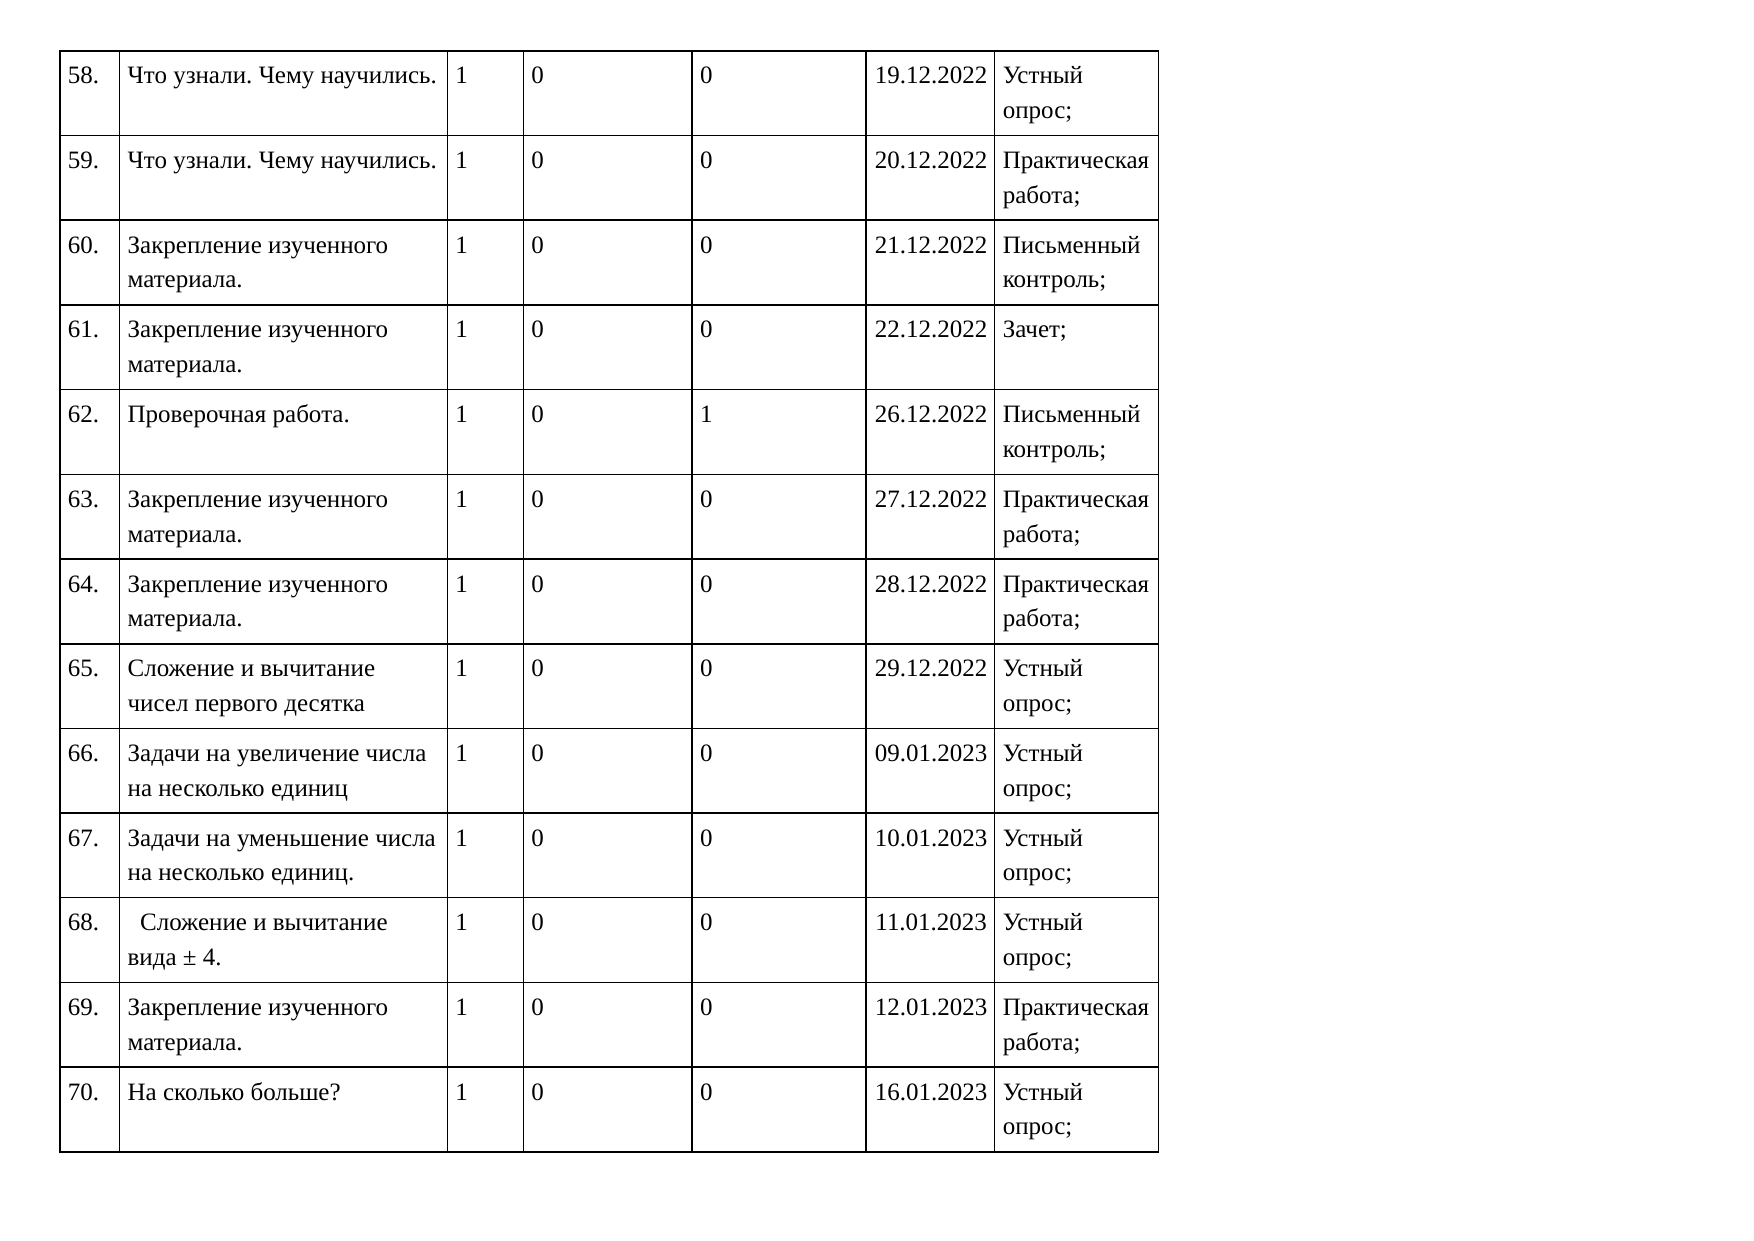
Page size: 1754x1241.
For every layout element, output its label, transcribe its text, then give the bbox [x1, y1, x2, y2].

table_cell 11.01.2023 [867, 898, 994, 982]
table_header 0 [693, 814, 865, 897]
table_cell Письменный контроль; [995, 390, 1158, 473]
table_cell На сколько больше? [120, 1068, 447, 1151]
table_cell 29.12.2022 [867, 645, 994, 727]
table_cell 1 [448, 729, 523, 812]
table_cell Закрепление изученного материала. [120, 983, 447, 1066]
table_cell Устный опрос; [995, 898, 1158, 982]
table_header Устный опрос; [995, 814, 1158, 897]
table_cell 63. [61, 475, 119, 558]
table_cell 21.12.2022 [867, 221, 994, 304]
table_cell 0 [524, 729, 691, 812]
table_cell 62. [61, 390, 119, 473]
table_cell 1 [448, 52, 523, 135]
table_cell Закрепление изученного материала. [120, 306, 447, 389]
table_cell Устный опрос; [995, 645, 1158, 727]
table_cell 58. [61, 52, 119, 135]
table_cell 64. [61, 560, 119, 643]
table_cell 19.12.2022 [867, 52, 994, 135]
table_cell 12.01.2023 [867, 983, 994, 1066]
table_cell Проверочная работа. [120, 390, 447, 473]
table_cell 27.12.2022 [867, 475, 994, 558]
table_cell Устный опрос; [995, 52, 1158, 135]
table_cell Письменный контроль; [995, 221, 1158, 304]
table_cell 0 [524, 645, 691, 727]
table_cell Закрепление изученного материала. [120, 560, 447, 643]
table_cell 22.12.2022 [867, 306, 994, 389]
table_cell 1 [448, 645, 523, 727]
table_cell Задачи на увеличение числа на несколько единиц [120, 729, 447, 812]
table_header 10.01.2023 [867, 814, 994, 897]
table_cell 28.12.2022 [867, 560, 994, 643]
table_cell 1 [448, 136, 523, 219]
table_cell Практическая работа; [995, 560, 1158, 643]
table_cell 0 [693, 645, 865, 727]
table_cell 0 [524, 983, 691, 1066]
table_cell 60. [61, 221, 119, 304]
table_cell 68. [61, 898, 119, 982]
table_cell 0 [524, 221, 691, 304]
table_cell 0 [693, 983, 865, 1066]
table_cell 0 [524, 136, 691, 219]
table_cell Что узнали. Чему научились. [120, 136, 447, 219]
table_cell 0 [693, 560, 865, 643]
table_cell 1 [448, 221, 523, 304]
table_cell Практическая работа; [995, 136, 1158, 219]
table_cell Практическая работа; [995, 475, 1158, 558]
table_header 1 [448, 814, 523, 897]
table_header Задачи на уменьшение числа на несколько единиц. [120, 814, 447, 897]
table_cell 69. [61, 983, 119, 1066]
table_cell 0 [524, 898, 691, 982]
table_cell 0 [693, 898, 865, 982]
table_cell 61. [61, 306, 119, 389]
table_cell 1 [448, 983, 523, 1066]
table_cell Закрепление изученного материала. [120, 475, 447, 558]
table_cell 0 [524, 1068, 691, 1151]
table_cell 0 [524, 306, 691, 389]
table_cell 70. [61, 1068, 119, 1151]
table_cell 1 [448, 306, 523, 389]
table_cell Сложение и вычитание вида ± 4. [120, 898, 447, 982]
table_cell 16.01.2023 [867, 1068, 994, 1151]
table_cell 0 [693, 729, 865, 812]
table_cell Закрепление изученного материала. [120, 221, 447, 304]
table_cell 26.12.2022 [867, 390, 994, 473]
table_cell 0 [693, 475, 865, 558]
table_cell 0 [524, 560, 691, 643]
table_cell 0 [693, 306, 865, 389]
table_cell 0 [524, 475, 691, 558]
table_cell 65. [61, 645, 119, 727]
table_cell 20.12.2022 [867, 136, 994, 219]
table_cell 09.01.2023 [867, 729, 994, 812]
table_cell 1 [448, 390, 523, 473]
table_cell 1 [448, 898, 523, 982]
table_cell 1 [693, 390, 865, 473]
table_cell Зачет; [995, 306, 1158, 389]
table_cell Устный опрос; [995, 1068, 1158, 1151]
table_header 0 [524, 814, 691, 897]
table_cell 0 [524, 52, 691, 135]
table_cell Сложение и вычитание чисел первого десятка [120, 645, 447, 727]
table_cell 66. [61, 729, 119, 812]
table_cell 1 [448, 560, 523, 643]
table_cell 0 [693, 1068, 865, 1151]
table_cell 0 [693, 136, 865, 219]
table_cell Что узнали. Чему научились. [120, 52, 447, 135]
table_cell 1 [448, 1068, 523, 1151]
table_cell 59. [61, 136, 119, 219]
table_cell 0 [693, 221, 865, 304]
table_cell 0 [693, 52, 865, 135]
table_cell Практическая работа; [995, 983, 1158, 1066]
table_header 67. [61, 814, 119, 897]
table_cell 0 [524, 390, 691, 473]
table_cell Устный опрос; [995, 729, 1158, 812]
table_cell 1 [448, 475, 523, 558]
